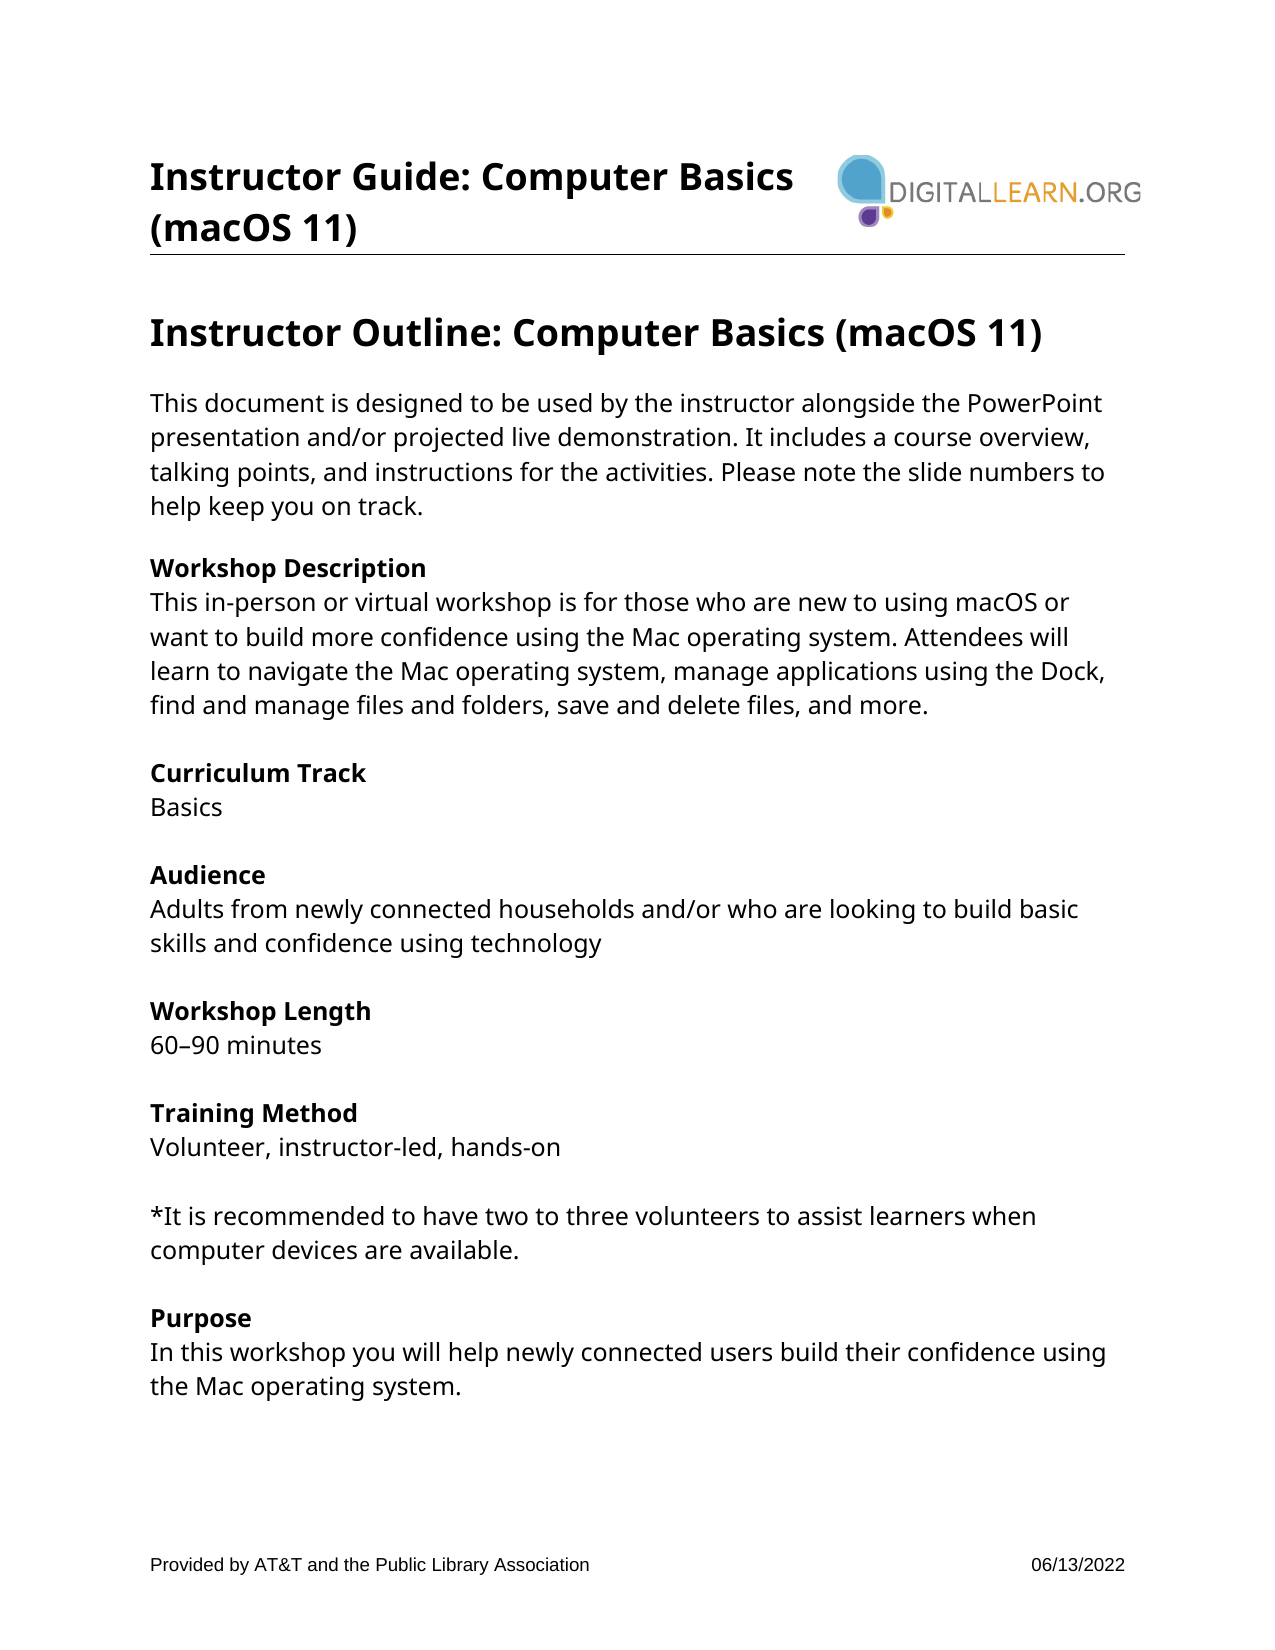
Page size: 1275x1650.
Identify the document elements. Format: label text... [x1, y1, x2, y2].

text This in-person or virtual workshop is for those who are new to using macOS or want to build more confidence using the Mac operating system. Attendees will learn to navigate the Mac operating system, manage applications using the Dock, find and manage files and folders, save and delete files, and more. [150, 585, 1125, 721]
text Training Method [150, 1096, 1125, 1130]
text Volunteer, instructor-led, hands-on [150, 1130, 1125, 1164]
text *It is recommended to have two to three volunteers to assist learners when computer devices are available. [150, 1198, 1125, 1266]
text Workshop Length [150, 994, 1125, 1028]
text Basics [150, 789, 1125, 823]
picture [837, 155, 1141, 227]
text Audience [150, 858, 1125, 892]
text Workshop Description [150, 551, 1125, 585]
text 60–90 minutes [150, 1028, 1125, 1062]
text In this workshop you will help newly connected users build their confidence using the Mac operating system. [150, 1334, 1125, 1403]
text Instructor Outline: Computer Basics (macOS 11) [150, 306, 1125, 386]
text Curriculum Track [150, 755, 1125, 789]
text This document is designed to be used by the instructor alongside the PowerPoint presentation and/or projected live demonstration. It includes a course overview, talking points, and instructions for the activities. Please note the slide numbers to help keep you on track. [150, 386, 1125, 551]
text Adults from newly connected households and/or who are looking to build basic skills and confidence using technology [150, 892, 1125, 960]
text Instructor Guide: Computer Basics (macOS 11) [150, 150, 1125, 254]
text Purpose [150, 1300, 1125, 1334]
